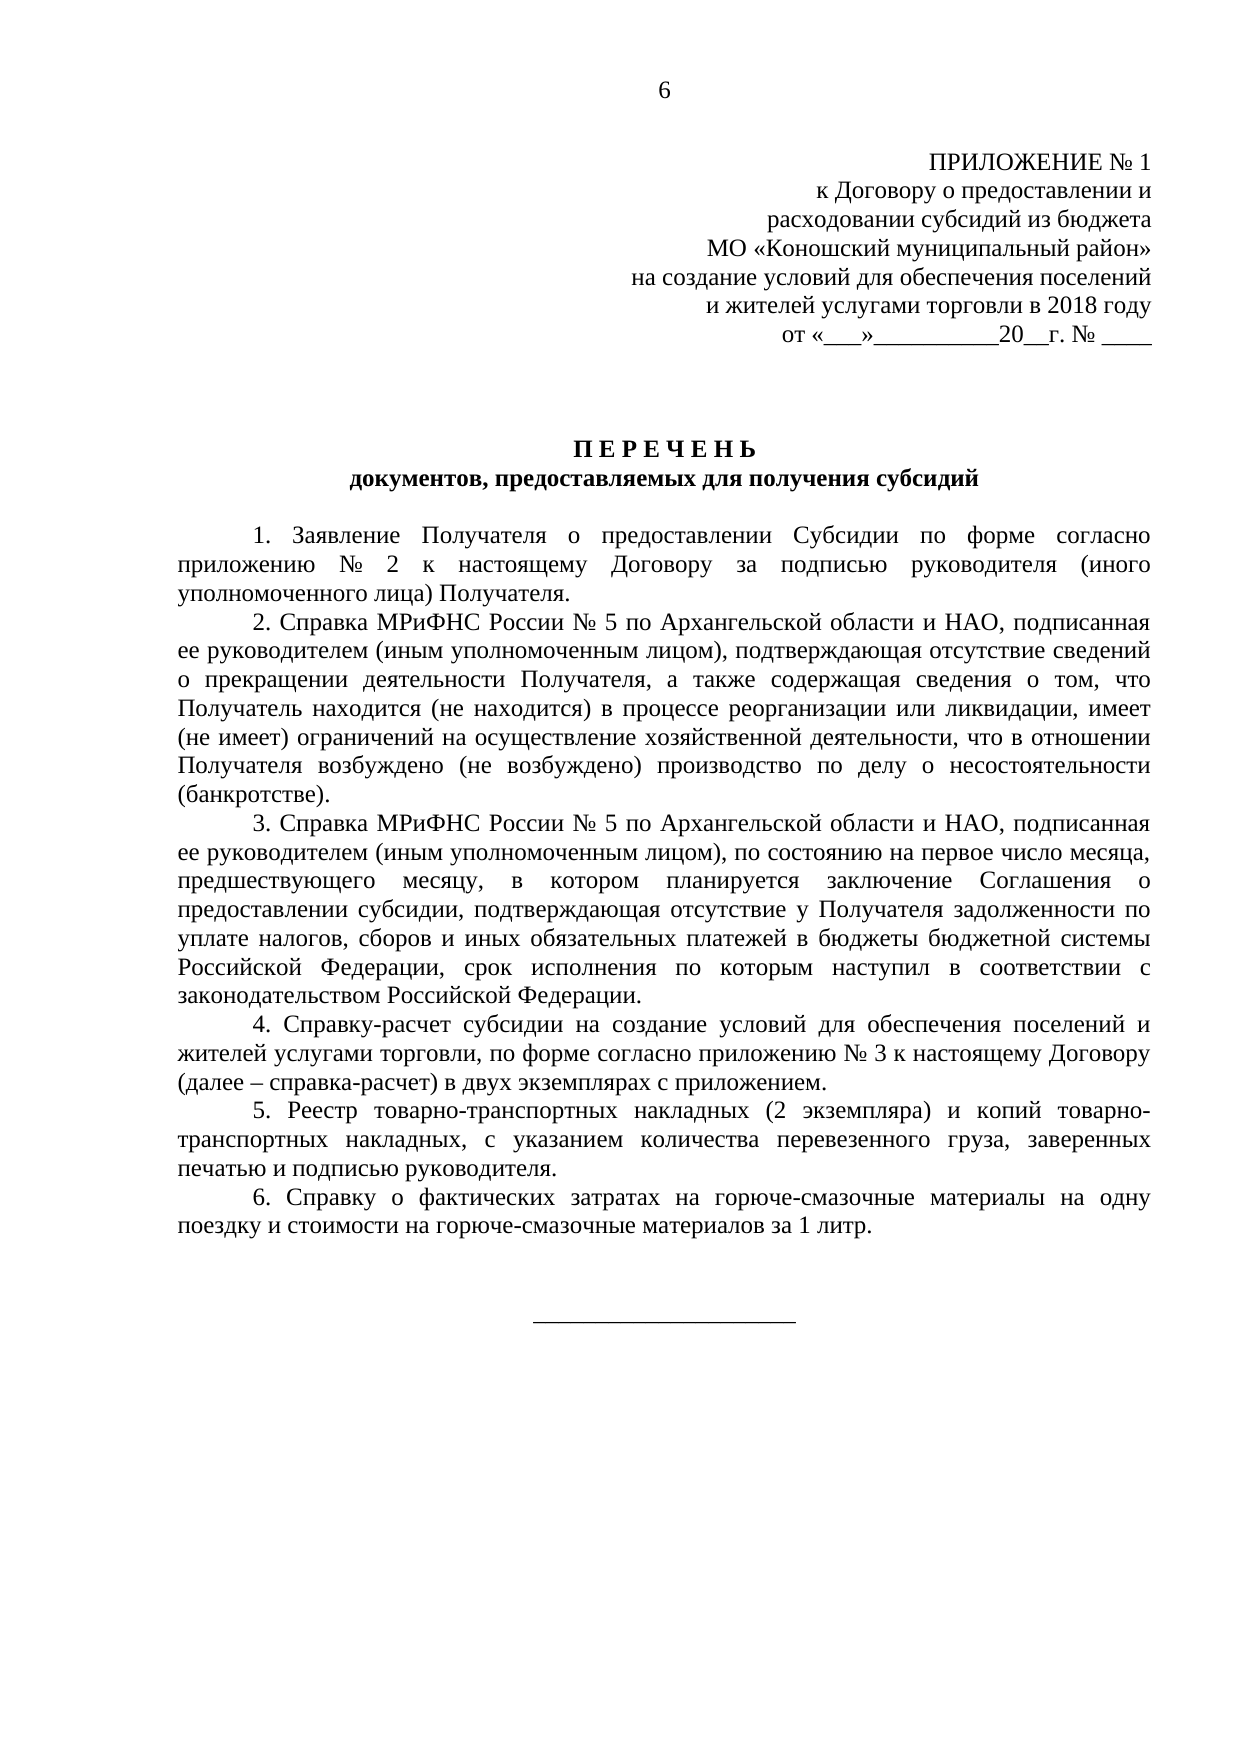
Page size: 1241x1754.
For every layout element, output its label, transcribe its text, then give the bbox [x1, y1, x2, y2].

text 4. Справку-расчет субсидии на создание условий для обеспечения поселений и жителей услугами торговли, по форме согласно приложению № 3 к настоящему Договору (далее – справка-расчет) в двух экземплярах с приложением. [177, 1009, 1152, 1096]
text от «___»__________20__г. № ____ [177, 319, 1152, 348]
text 6. Справку о фактических затратах на горюче-смазочные материалы на одну поездку и стоимости на горюче-смазочные материалов за 1 литр. [177, 1182, 1152, 1239]
text и жителей услугами торговли в 2018 году [177, 291, 1152, 319]
text 3. Справка МРиФНС России № 5 по Архангельской области и НАО, подписанная ее руководителем (иным уполномоченным лицом), по состоянию на первое число месяца, предшествующего месяцу, в котором планируется заключение Соглашения о предоставлении субсидии, подтверждающая отсутствие у Получателя задолженности по уплате налогов, сборов и иных обязательных платежей в бюджеты бюджетной системы Российской Федерации, срок исполнения по которым наступил в соответствии с законодательством Российской Федерации. [177, 808, 1152, 1009]
text ПРИЛОЖЕНИЕ № 1 [177, 147, 1152, 176]
text _____________________ [177, 1297, 1152, 1326]
text П Е Р Е Ч Е Н Ь [177, 434, 1152, 463]
text к Договору о предоставлении и [177, 176, 1152, 204]
text документов, предоставляемых для получения субсидий [177, 463, 1152, 492]
text МО «Коношский муниципальный район» [177, 233, 1152, 262]
text 5. Реестр товарно-транспортных накладных (2 экземпляра) и копий товарно-транспортных накладных, с указанием количества перевезенного груза, заверенных печатью и подписью руководителя. [177, 1096, 1152, 1182]
text на создание условий для обеспечения поселений [177, 262, 1152, 291]
text 2. Справка МРиФНС России № 5 по Архангельской области и НАО, подписанная ее руководителем (иным уполномоченным лицом), подтверждающая отсутствие сведений о прекращении деятельности Получателя, а также содержащая сведения о том, что Получатель находится (не находится) в процессе реорганизации или ликвидации, имеет (не имеет) ограничений на осуществление хозяйственной деятельности, что в отношении Получателя возбуждено (не возбуждено) производство по делу о несостоятельности (банкротстве). [177, 607, 1152, 808]
text 1. Заявление Получателя о предоставлении Субсидии по форме согласно приложению № 2 к настоящему Договору за подписью руководителя (иного уполномоченного лица) Получателя. [177, 521, 1152, 607]
text расходовании субсидий из бюджета [177, 204, 1152, 233]
